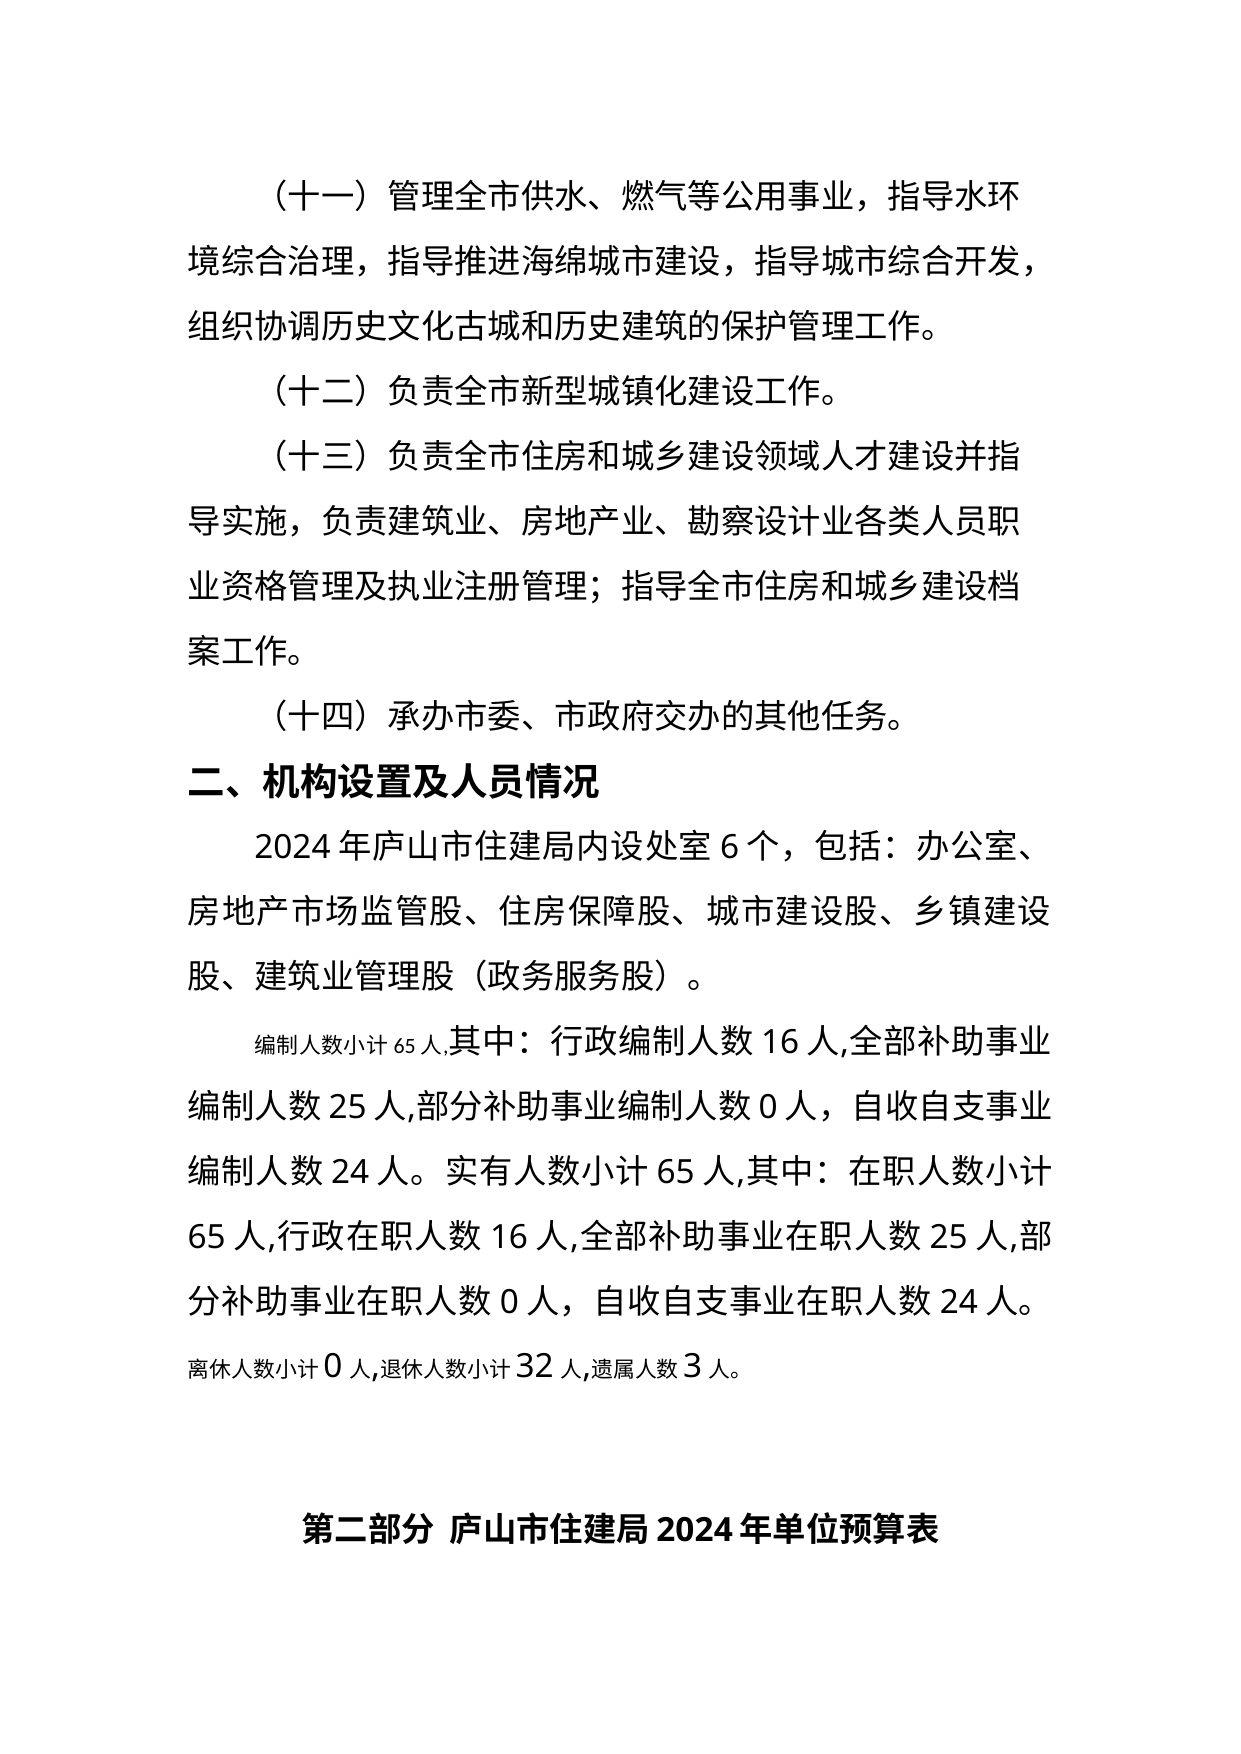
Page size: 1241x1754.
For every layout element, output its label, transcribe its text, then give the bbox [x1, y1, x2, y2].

text 编制人数小计65人,其中：行政编制人数16人,全部补助事业编制人数25人,部分补助事业编制人数0人，自收自支事业编制人数24人。实有人数小计65人,其中：在职人数小计65人,行政在职人数16人,全部补助事业在职人数25人,部分补助事业在职人数0人，自收自支事业在职人数24人。离休人数小计0人,退休人数小计32人,遗属人数3人。 [187, 1007, 1053, 1397]
text （十四）承办市委、市政府交办的其他任务。 [187, 682, 1053, 747]
text （十一）管理全市供水、燃气等公用事业，指导水环境综合治理，指导推进海绵城市建设，指导城市综合开发，组织协调历史文化古城和历史建筑的保护管理工作。 [187, 162, 1053, 357]
text 第二部分 庐山市住建局2024年单位预算表 [187, 1494, 1053, 1559]
text 2024年庐山市住建局内设处室6个，包括：办公室、房地产市场监管股、住房保障股、城市建设股、乡镇建设股、建筑业管理股（政务服务股）。 [187, 812, 1053, 1007]
text （十三）负责全市住房和城乡建设领域人才建设并指导实施，负责建筑业、房地产业、勘察设计业各类人员职业资格管理及执业注册管理；指导全市住房和城乡建设档案工作。 [187, 422, 1053, 682]
text （十二）负责全市新型城镇化建设工作。 [187, 357, 1053, 422]
text 二、机构设置及人员情况 [187, 747, 1053, 812]
